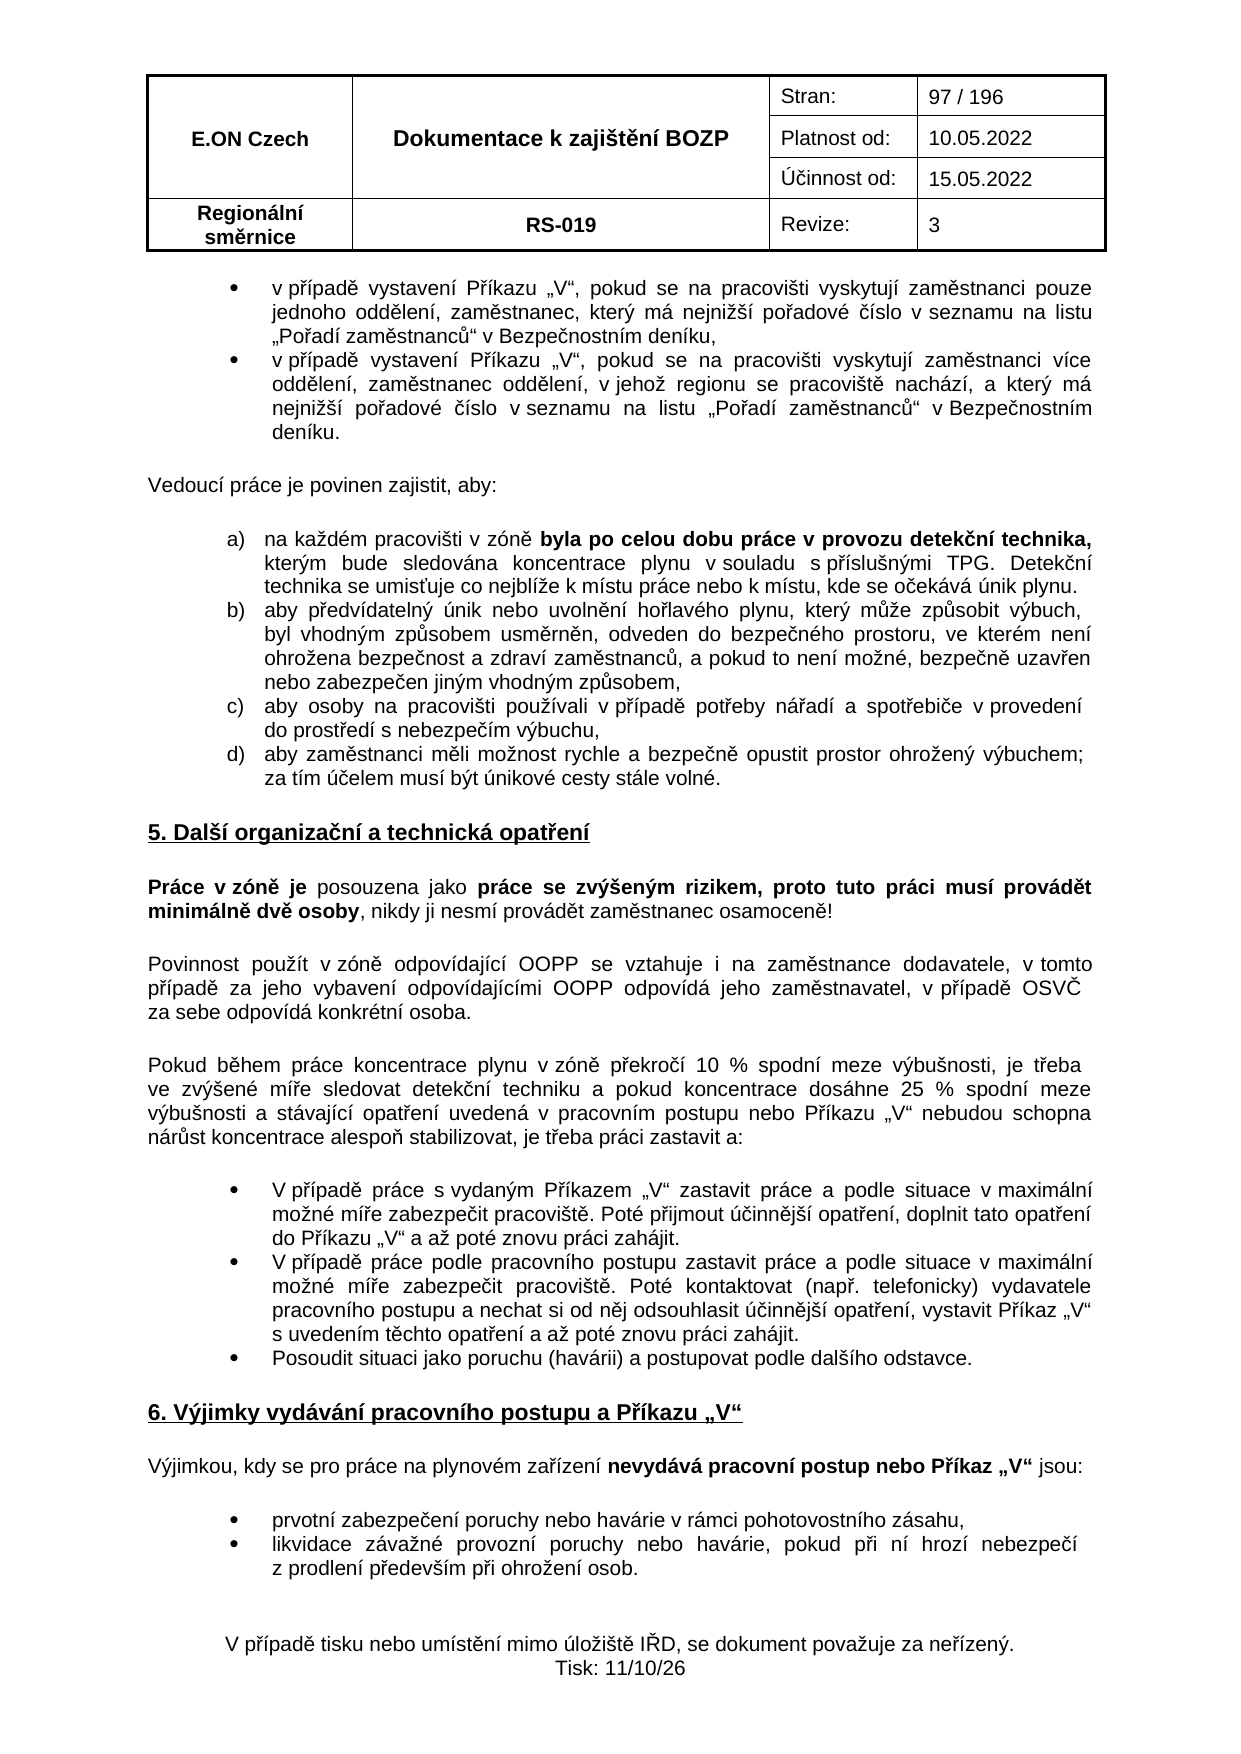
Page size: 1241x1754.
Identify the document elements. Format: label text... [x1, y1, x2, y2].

text Vedoucí práce je povinen zajistit, aby: [148, 473, 1092, 497]
text Práce v zóně je posouzena jako práce se zvýšeným rizikem, proto tuto práci musí provádět minimálně dvě osoby, nikdy ji nesmí provádět zaměstnanec osamoceně! [148, 874, 1092, 922]
text 6. Výjimky vydávání pracovního postupu a Příkazu „V“ [148, 1399, 1092, 1425]
list v případě vystavení Příkazu „V“, pokud se na pracovišti vyskytují zaměstnanci více oddělení, zaměstnanec oddělení, v jehož regionu se pracoviště nachází, a který má nejnižší pořadové číslo v seznamu na listu „Pořadí zaměstnanců“ v Bezpečnostním deníku. [230, 348, 1092, 444]
list V případě práce podle pracovního postupu zastavit práce a podle situace v maximální možné míře zabezpečit pracoviště. Poté kontaktovat (např. telefonicky) vydavatele pracovního postupu a nechat si od něj odsouhlasit účinnější opatření, vystavit Příkaz „V“ s uvedením těchto opatření a až poté znovu práci zahájit. [230, 1250, 1092, 1346]
list v případě vystavení Příkazu „V“, pokud se na pracovišti vyskytují zaměstnanci pouze jednoho oddělení, zaměstnanec, který má nejnižší pořadové číslo v seznamu na listu „Pořadí zaměstnanců“ v Bezpečnostním deníku, [230, 276, 1092, 348]
text 5. Další organizační a technická opatření [148, 819, 1092, 845]
list likvidace závažné provozní poruchy nebo havárie, pokud při ní hrozí nebezpečí z prodlení především při ohrožení osob. [230, 1532, 1092, 1579]
list prvotní zabezpečení poruchy nebo havárie v rámci pohotovostního zásahu, [230, 1507, 1092, 1532]
list aby zaměstnanci měli možnost rychle a bezpečně opustit prostor ohrožený výbuchem; za tím účelem musí být únikové cesty stále volné. [227, 742, 1092, 790]
text Povinnost použít v zóně odpovídající OOPP se vztahuje i na zaměstnance dodavatele, v tomto případě za jeho vybavení odpovídajícími OOPP odpovídá jeho zaměstnavatel, v případě OSVČ za sebe odpovídá konkrétní osoba. [148, 952, 1092, 1023]
list Posoudit situaci jako poruchu (havárii) a postupovat podle dalšího odstavce. [230, 1346, 1092, 1370]
text Pokud během práce koncentrace plynu v zóně překročí 10 % spodní meze výbušnosti, je třeba ve zvýšené míře sledovat detekční techniku a pokud koncentrace dosáhne 25 % spodní meze výbušnosti a stávající opatření uvedená v pracovním postupu nebo Příkazu „V“ nebudou schopna nárůst koncentrace alespoň stabilizovat, je třeba práci zastavit a: [148, 1053, 1092, 1148]
list V případě práce s vydaným Příkazem „V“ zastavit práce a podle situace v maximální možné míře zabezpečit pracoviště. Poté přijmout účinnější opatření, doplnit tato opatření do Příkazu „V“ a až poté znovu práci zahájit. [230, 1178, 1092, 1250]
list aby osoby na pracovišti používali v případě potřeby nářadí a spotřebiče v provedení do prostředí s nebezpečím výbuchu, [227, 694, 1092, 742]
list aby předvídatelný únik nebo uvolnění hořlavého plynu, který může způsobit výbuch, byl vhodným způsobem usměrněn, odveden do bezpečného prostoru, ve kterém není ohrožena bezpečnost a zdraví zaměstnanců, a pokud to není možné, bezpečně uzavřen nebo zabezpečen jiným vhodným způsobem, [227, 598, 1092, 694]
list na každém pracovišti v zóně byla po celou dobu práce v provozu detekční technika, kterým bude sledována koncentrace plynu v souladu s příslušnými TPG. Detekční technika se umisťuje co nejblíže k místu práce nebo k místu, kde se očekává únik plynu. [227, 526, 1092, 598]
text Výjimkou, kdy se pro práce na plynovém zařízení nevydává pracovní postup nebo Příkaz „V“ jsou: [148, 1454, 1092, 1478]
